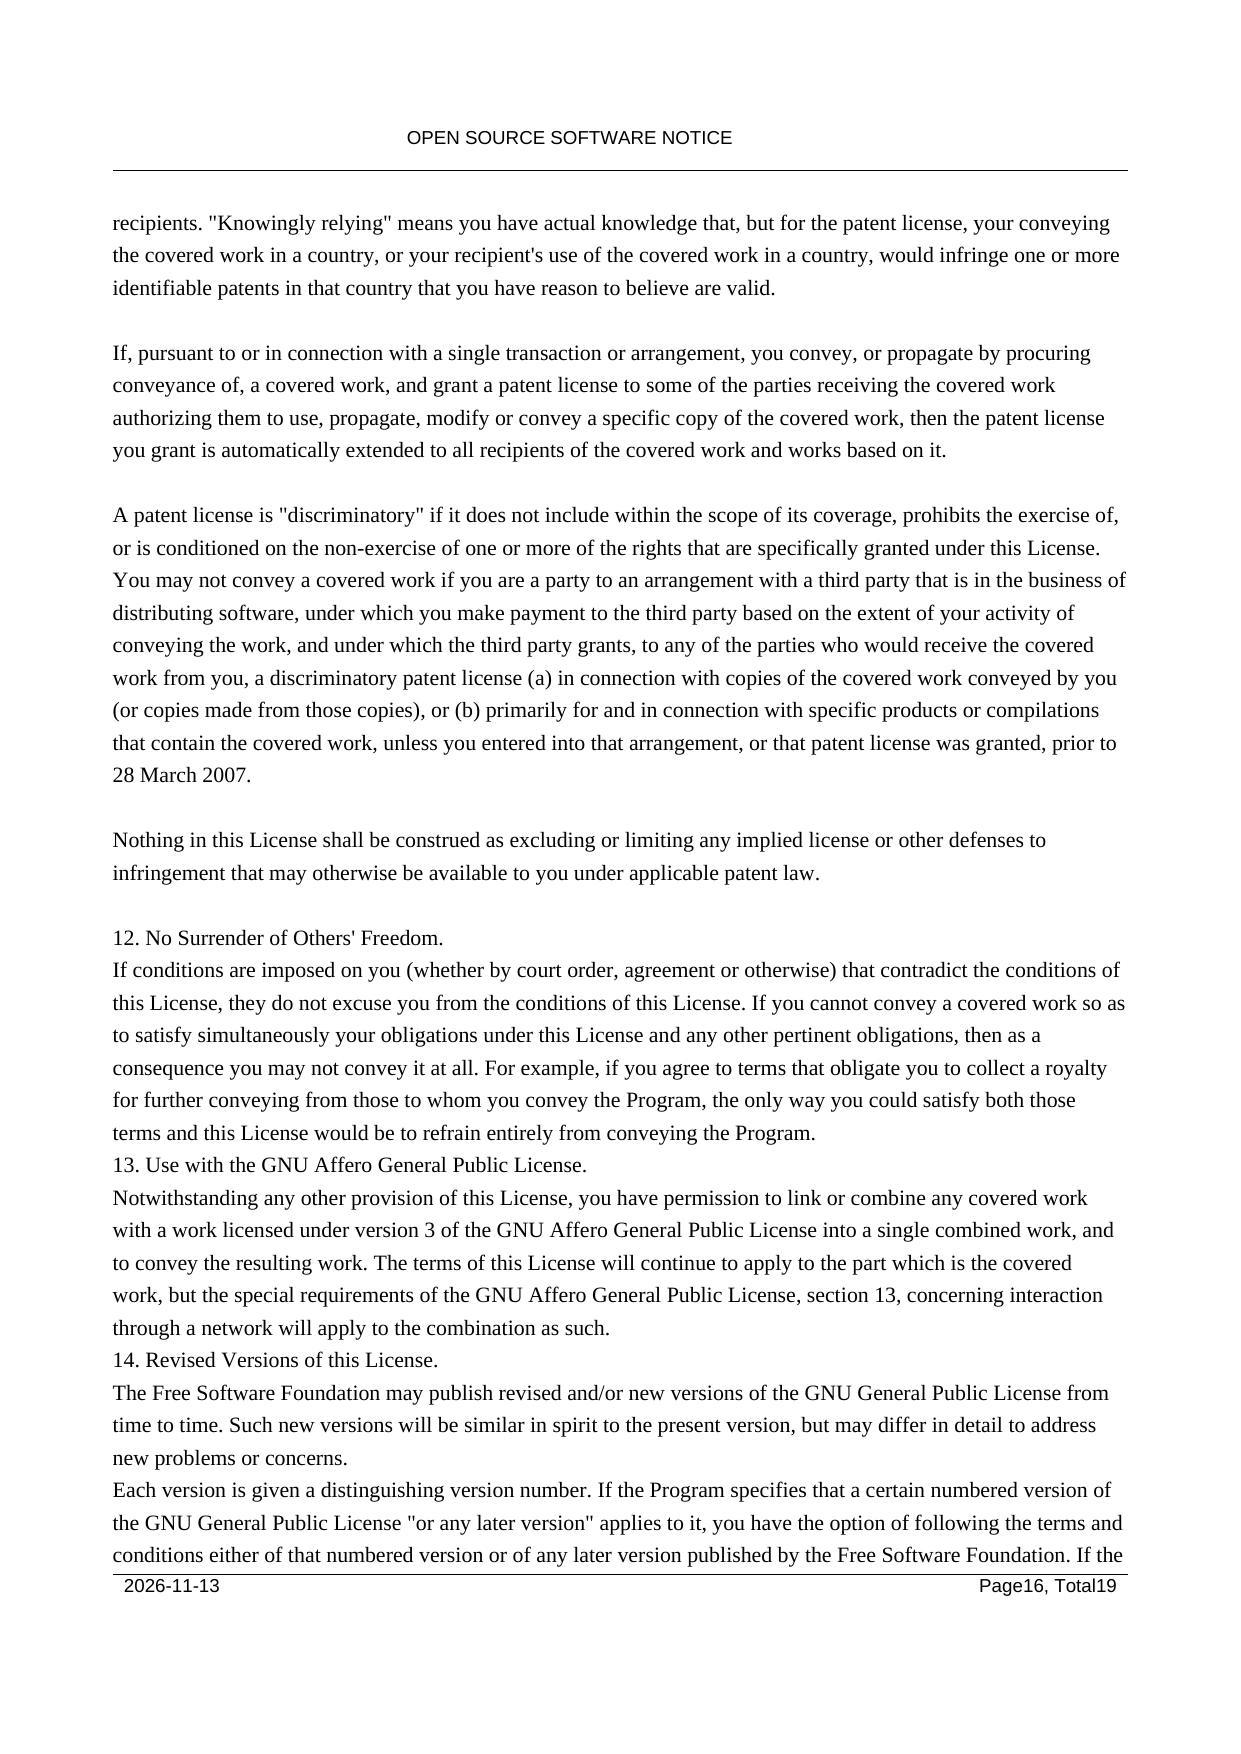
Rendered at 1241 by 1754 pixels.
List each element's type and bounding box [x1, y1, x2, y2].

text [112, 206, 1128, 1571]
